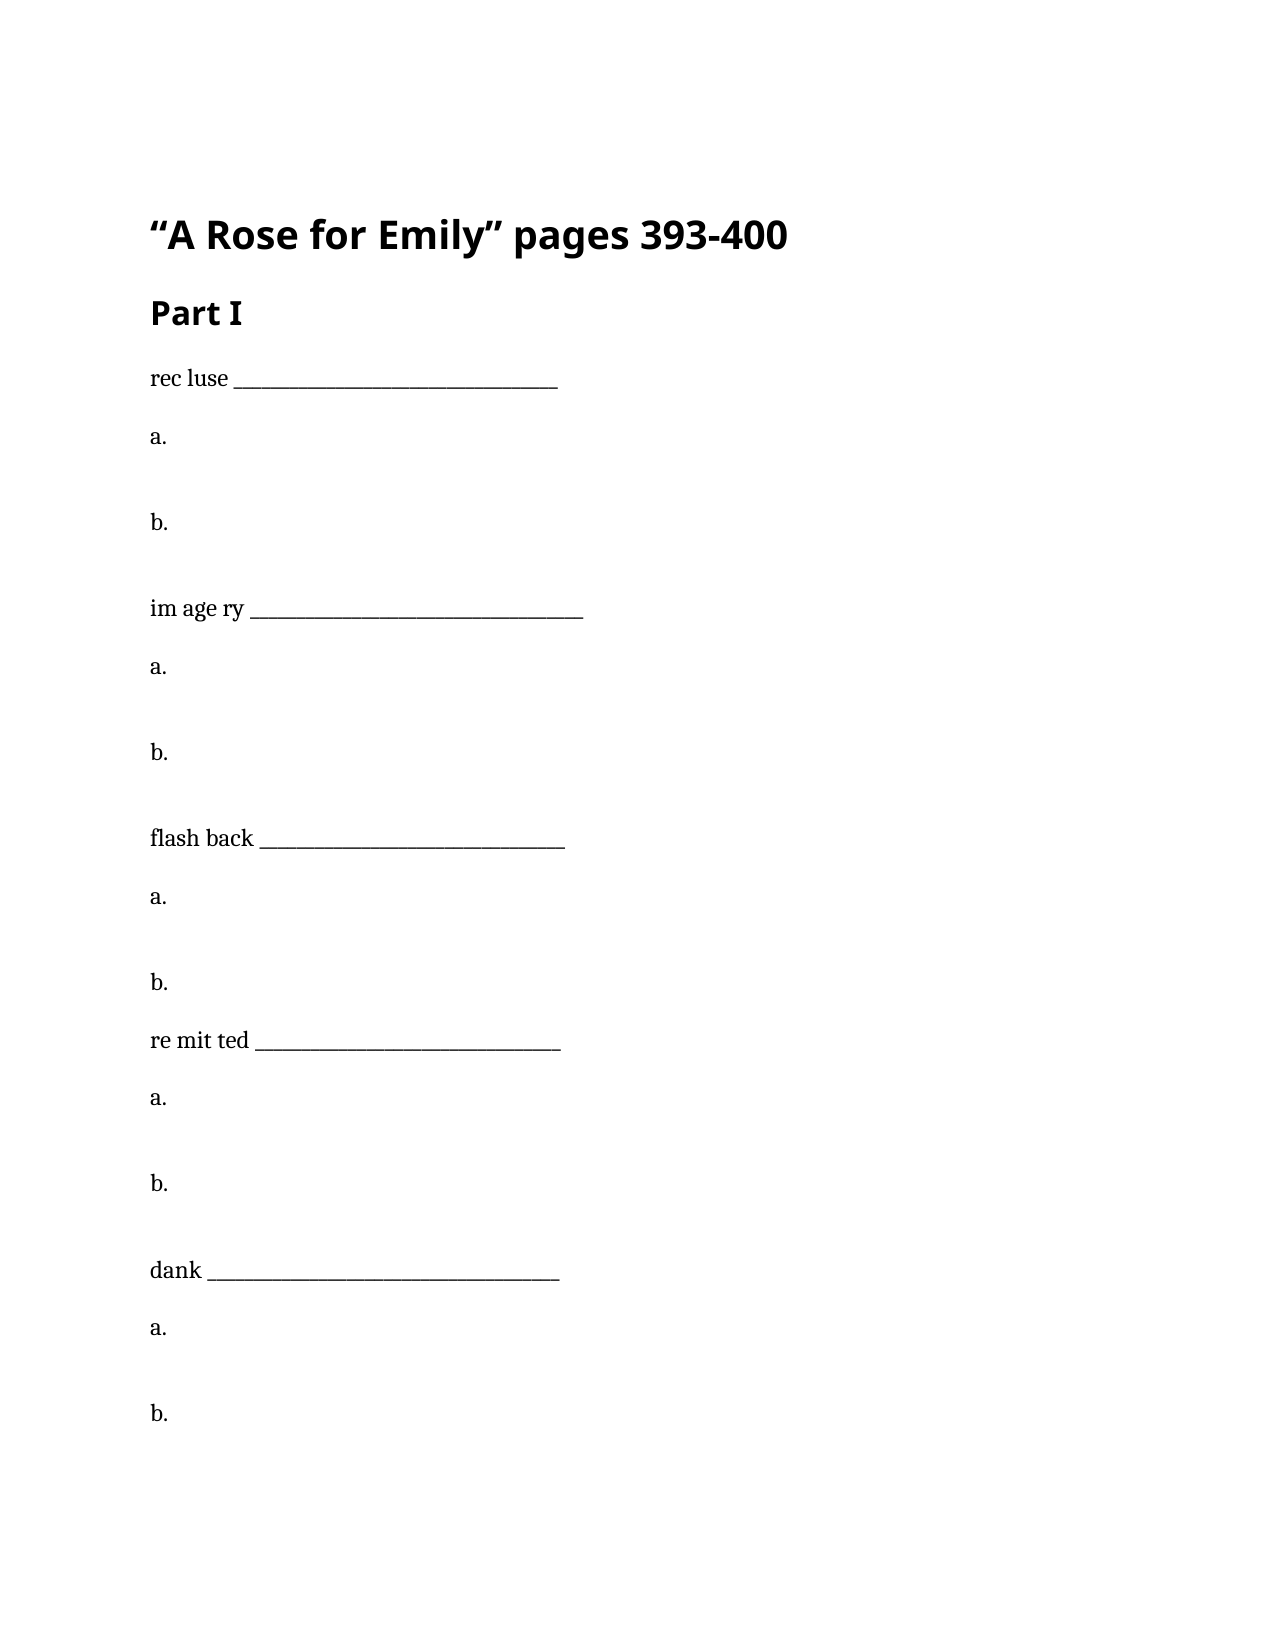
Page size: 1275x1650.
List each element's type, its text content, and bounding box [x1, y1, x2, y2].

text a. [150, 1313, 1125, 1342]
text b. [150, 1169, 1125, 1198]
text re mit ted _________________________________ [150, 1026, 1125, 1054]
text im age ry ____________________________________ [150, 594, 1125, 623]
text rec luse ___________________________________ [150, 364, 1125, 393]
text a. [150, 882, 1125, 911]
text b. [150, 508, 1125, 537]
text Part I [150, 290, 1125, 336]
text a. [150, 1083, 1125, 1112]
text dank ______________________________________ [150, 1256, 1125, 1284]
text b. [150, 1399, 1125, 1428]
text b. [150, 968, 1125, 997]
text “A Rose for Emily” pages 393-400 [150, 207, 1125, 261]
text a. [150, 422, 1125, 451]
text flash back _________________________________ [150, 824, 1125, 853]
text a. [150, 652, 1125, 681]
text b. [150, 738, 1125, 767]
